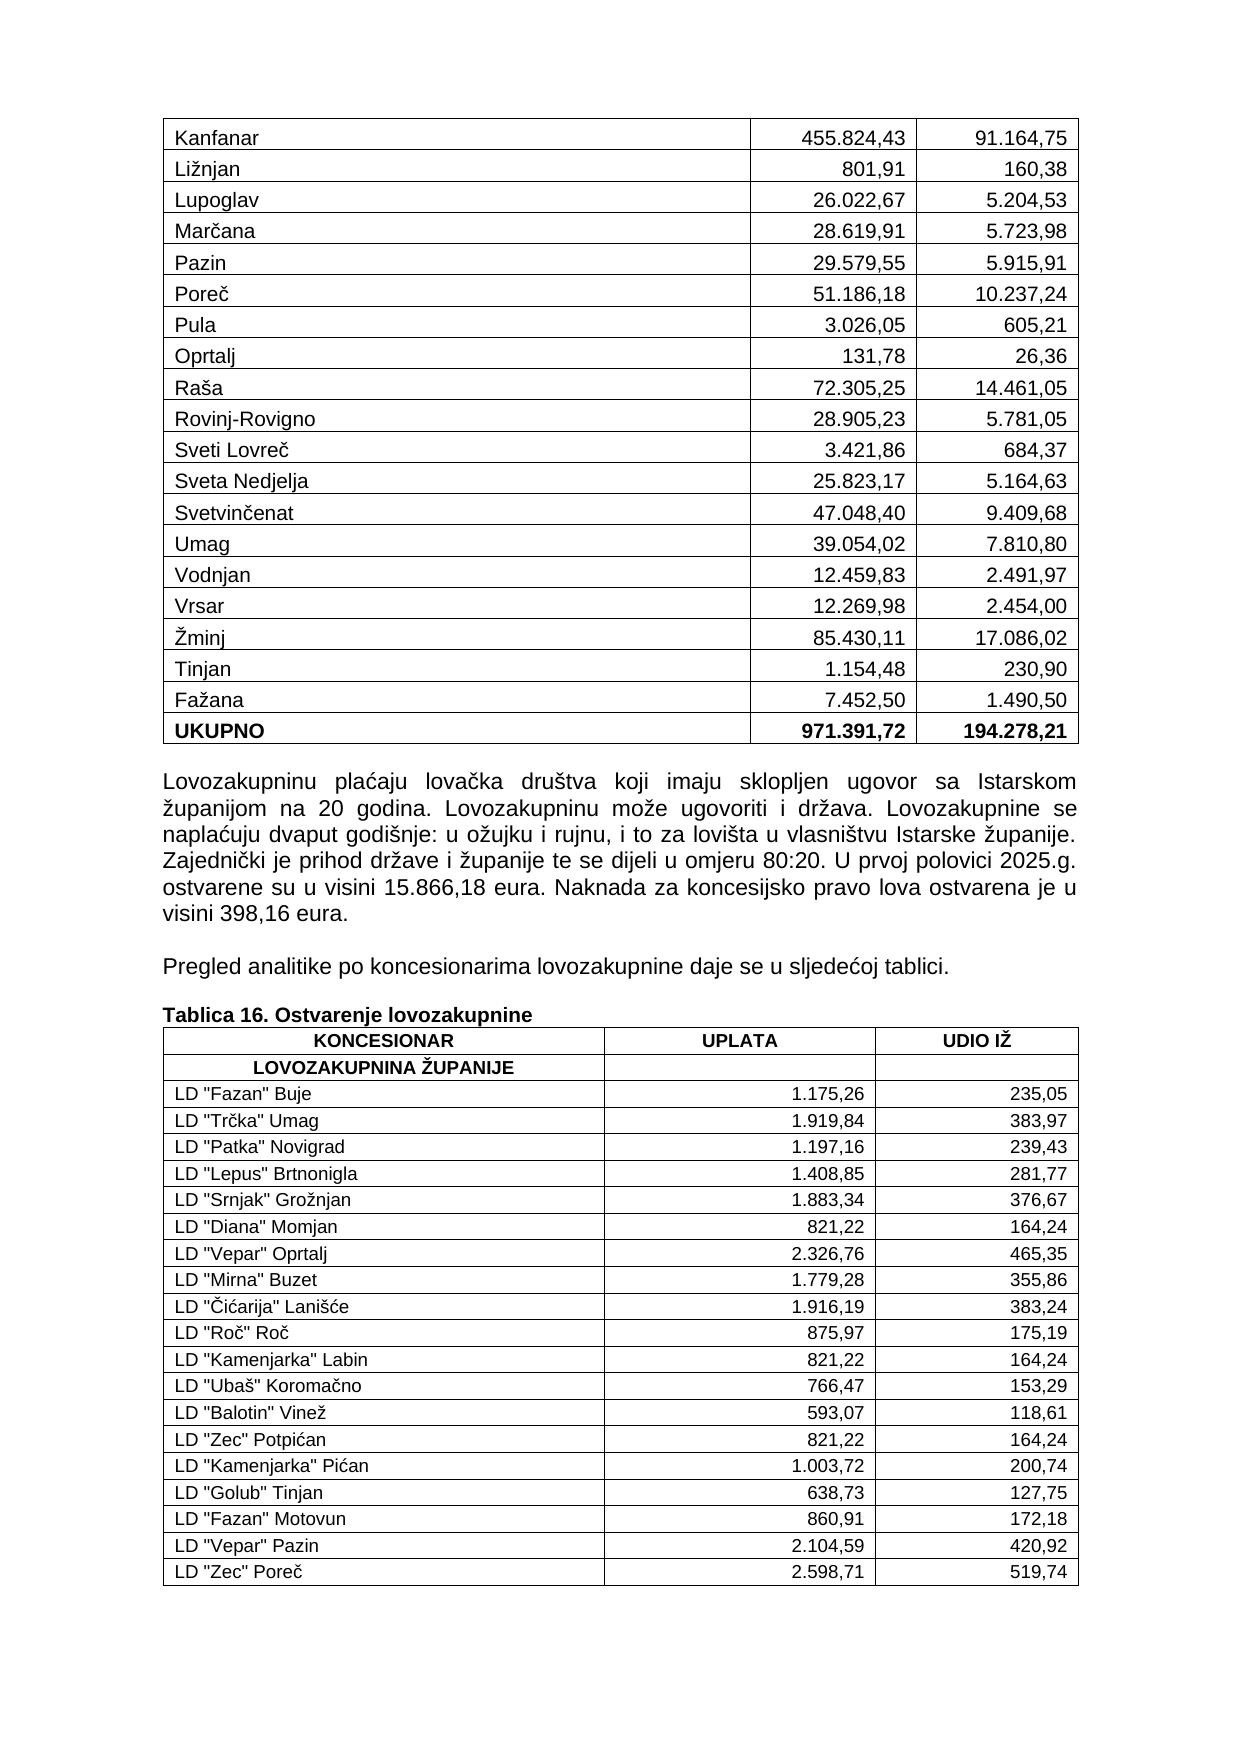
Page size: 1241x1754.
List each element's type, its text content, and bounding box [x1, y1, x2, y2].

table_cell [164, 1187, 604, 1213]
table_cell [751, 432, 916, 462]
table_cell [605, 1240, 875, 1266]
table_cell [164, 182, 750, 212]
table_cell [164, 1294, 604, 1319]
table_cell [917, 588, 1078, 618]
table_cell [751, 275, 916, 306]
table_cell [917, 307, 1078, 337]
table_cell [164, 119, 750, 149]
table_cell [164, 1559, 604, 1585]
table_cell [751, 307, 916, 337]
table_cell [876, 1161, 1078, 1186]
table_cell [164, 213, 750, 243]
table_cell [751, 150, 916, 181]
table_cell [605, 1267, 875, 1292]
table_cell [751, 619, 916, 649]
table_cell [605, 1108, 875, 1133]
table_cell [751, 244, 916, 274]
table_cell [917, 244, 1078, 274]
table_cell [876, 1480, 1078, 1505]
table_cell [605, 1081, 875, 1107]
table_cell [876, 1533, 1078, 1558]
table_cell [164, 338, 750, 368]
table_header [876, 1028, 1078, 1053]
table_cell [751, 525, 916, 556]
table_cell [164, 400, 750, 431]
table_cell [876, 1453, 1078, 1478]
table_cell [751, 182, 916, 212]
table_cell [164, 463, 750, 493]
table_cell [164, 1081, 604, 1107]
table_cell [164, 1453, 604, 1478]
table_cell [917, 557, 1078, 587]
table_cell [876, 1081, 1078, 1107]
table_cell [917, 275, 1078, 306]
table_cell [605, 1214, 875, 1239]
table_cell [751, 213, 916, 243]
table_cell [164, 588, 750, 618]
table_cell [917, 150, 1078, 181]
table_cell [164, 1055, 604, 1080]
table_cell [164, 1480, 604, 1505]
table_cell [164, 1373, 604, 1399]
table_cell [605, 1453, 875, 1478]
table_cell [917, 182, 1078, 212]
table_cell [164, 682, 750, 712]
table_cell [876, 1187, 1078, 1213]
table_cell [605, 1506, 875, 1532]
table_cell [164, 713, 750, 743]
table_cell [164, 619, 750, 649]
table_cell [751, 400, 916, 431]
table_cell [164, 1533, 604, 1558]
text Tablica 16. Ostvarenje lovozakupnine [162, 1003, 1078, 1027]
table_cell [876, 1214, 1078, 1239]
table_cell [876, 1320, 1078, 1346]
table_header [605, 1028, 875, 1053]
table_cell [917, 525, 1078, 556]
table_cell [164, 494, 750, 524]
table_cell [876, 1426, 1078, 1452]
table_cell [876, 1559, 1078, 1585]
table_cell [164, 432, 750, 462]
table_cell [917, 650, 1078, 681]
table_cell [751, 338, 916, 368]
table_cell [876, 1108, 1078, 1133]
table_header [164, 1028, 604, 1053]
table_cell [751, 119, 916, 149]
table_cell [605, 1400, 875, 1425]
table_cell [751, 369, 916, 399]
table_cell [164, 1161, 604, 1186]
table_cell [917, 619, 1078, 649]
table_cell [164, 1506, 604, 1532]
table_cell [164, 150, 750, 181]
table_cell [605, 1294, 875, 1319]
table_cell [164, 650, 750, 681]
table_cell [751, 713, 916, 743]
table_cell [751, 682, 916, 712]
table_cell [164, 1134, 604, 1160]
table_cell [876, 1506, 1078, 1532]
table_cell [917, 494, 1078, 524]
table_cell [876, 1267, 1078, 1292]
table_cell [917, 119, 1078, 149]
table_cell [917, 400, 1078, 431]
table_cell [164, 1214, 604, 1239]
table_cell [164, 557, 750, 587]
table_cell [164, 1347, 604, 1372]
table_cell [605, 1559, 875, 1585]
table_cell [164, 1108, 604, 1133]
text Pregled analitike po koncesionarima lovozakupnine daje se u sljedećoj tablici. [162, 953, 1078, 979]
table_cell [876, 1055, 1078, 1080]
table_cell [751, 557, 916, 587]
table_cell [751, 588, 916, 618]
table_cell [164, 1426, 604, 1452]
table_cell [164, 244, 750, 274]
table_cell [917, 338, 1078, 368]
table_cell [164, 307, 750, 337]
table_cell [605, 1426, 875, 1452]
text Lovozakupninu plaćaju lovačka društva koji imaju sklopljen ugovor sa Istarskom županijom na 20 godina. Lovozakupninu može ugovoriti i država. Lovozakupnine se naplaćuju dvaput godišnje: u ožujku i rujnu, i to za lovišta u vlasništvu Istarske županije. Zajednički je prihod države i županije te se dijeli u omjeru 80:20. U prvoj polovici 2025.g. ostvarene su u visini 15.866,18 eura. Naknada za koncesijsko pravo lova ostvarena je u visini 398,16 eura. [162, 768, 1078, 926]
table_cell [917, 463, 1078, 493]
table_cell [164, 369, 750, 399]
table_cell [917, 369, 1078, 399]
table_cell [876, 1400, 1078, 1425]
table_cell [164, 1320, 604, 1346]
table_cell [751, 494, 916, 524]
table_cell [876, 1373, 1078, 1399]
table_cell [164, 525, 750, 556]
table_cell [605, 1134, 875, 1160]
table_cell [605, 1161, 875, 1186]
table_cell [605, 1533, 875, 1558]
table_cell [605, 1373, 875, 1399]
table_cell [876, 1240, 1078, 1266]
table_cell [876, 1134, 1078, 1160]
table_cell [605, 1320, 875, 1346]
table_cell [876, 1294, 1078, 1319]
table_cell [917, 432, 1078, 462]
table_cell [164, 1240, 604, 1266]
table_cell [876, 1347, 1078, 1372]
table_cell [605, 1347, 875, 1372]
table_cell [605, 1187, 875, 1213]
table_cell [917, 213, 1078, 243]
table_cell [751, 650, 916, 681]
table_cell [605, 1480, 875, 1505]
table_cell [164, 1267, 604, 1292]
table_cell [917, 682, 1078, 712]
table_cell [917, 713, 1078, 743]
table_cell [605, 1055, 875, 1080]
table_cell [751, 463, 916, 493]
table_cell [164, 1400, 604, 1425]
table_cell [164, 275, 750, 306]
